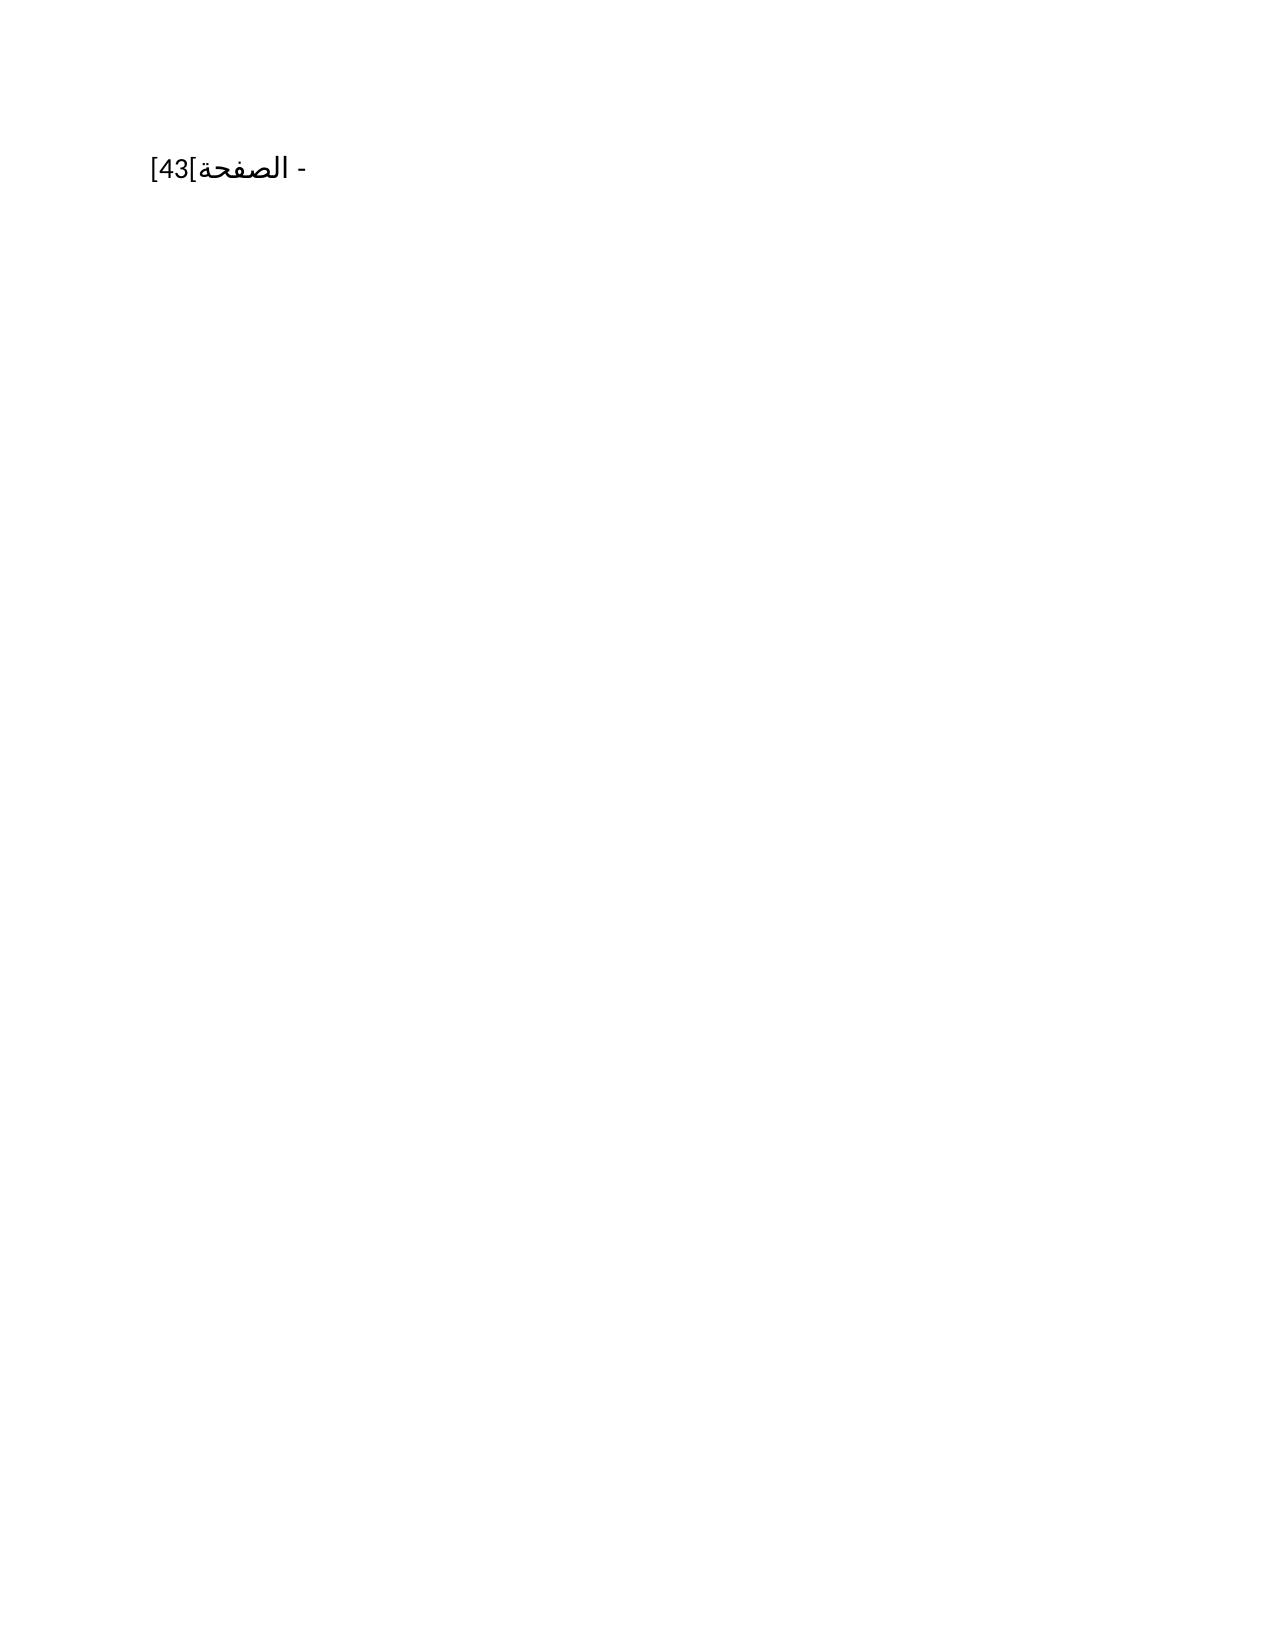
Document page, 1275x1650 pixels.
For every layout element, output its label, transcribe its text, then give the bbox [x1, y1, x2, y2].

text [43[الصفحة - [150, 150, 1125, 186]
